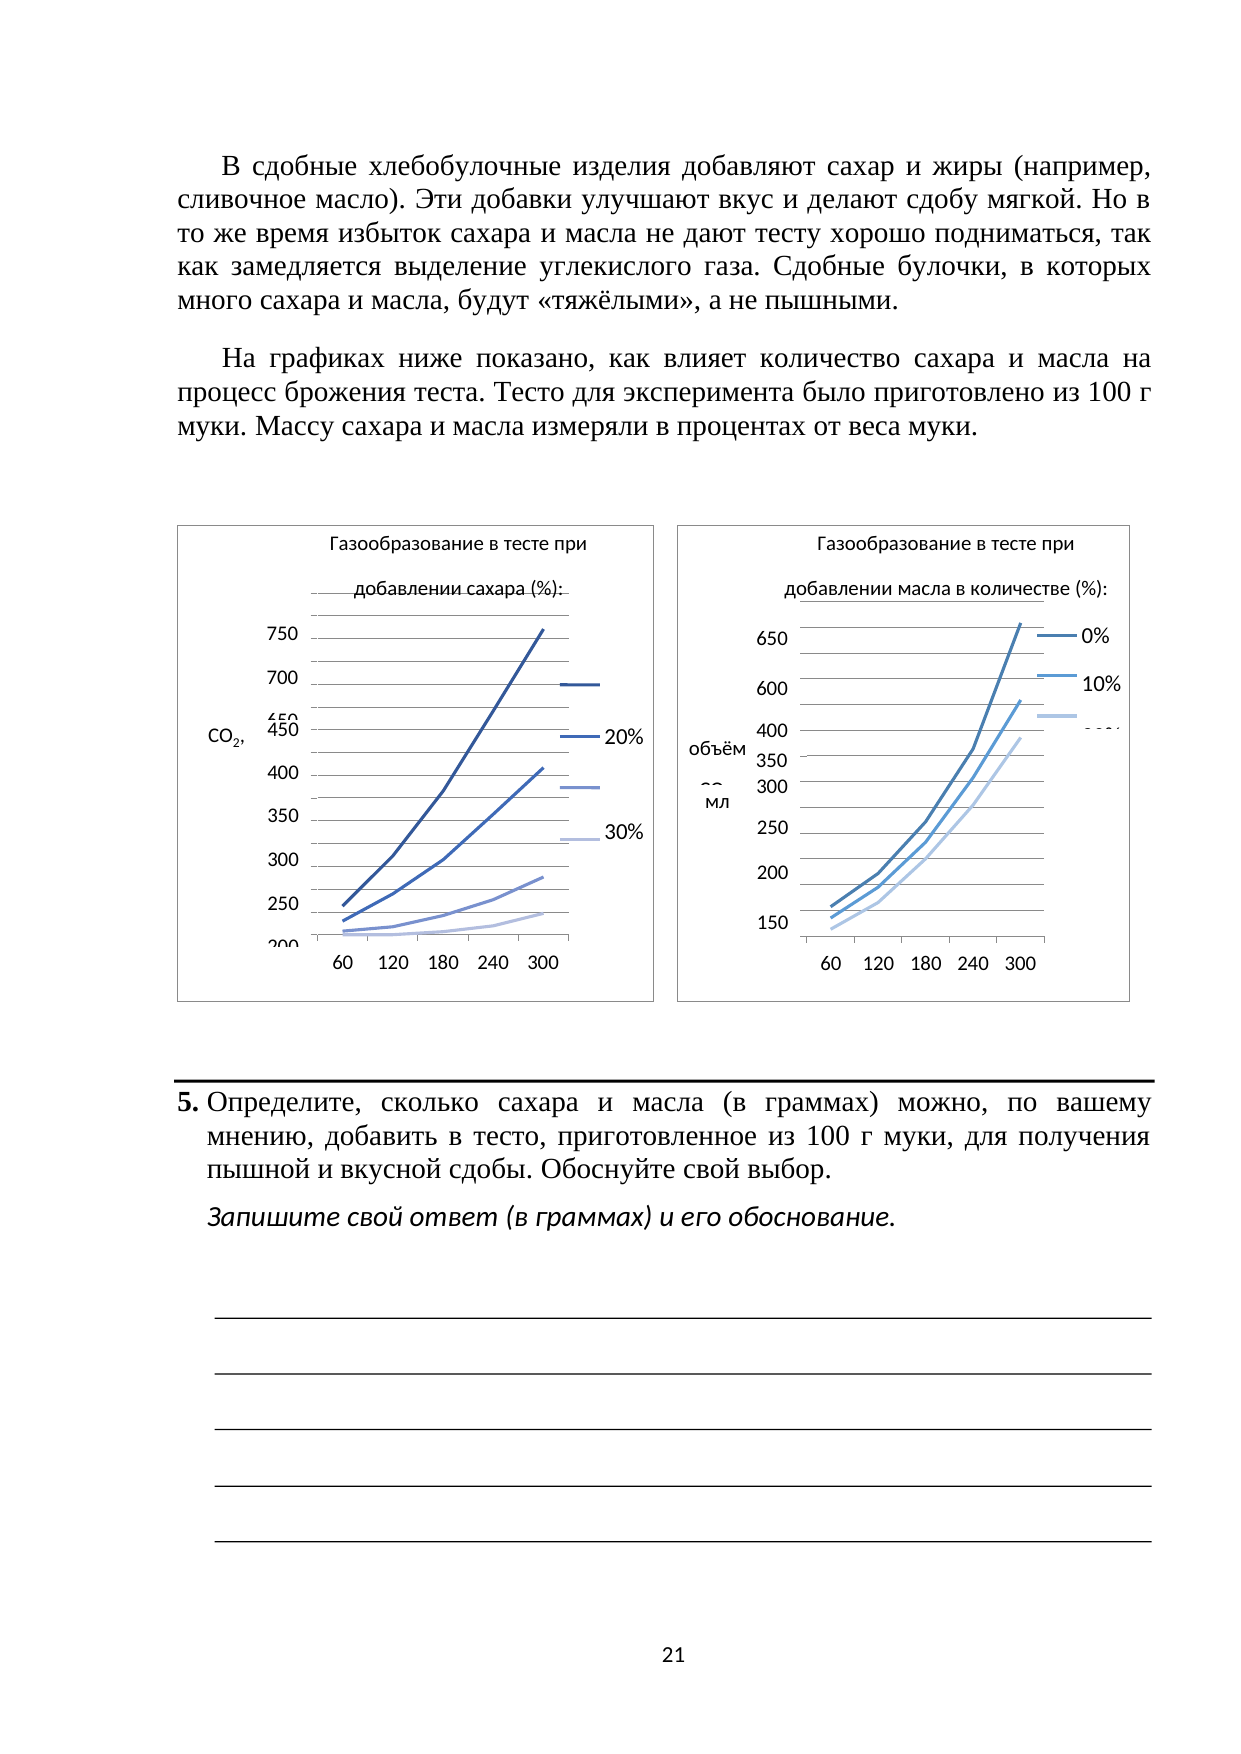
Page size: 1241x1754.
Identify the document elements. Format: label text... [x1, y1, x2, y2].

text В сдобные хлебобулочные изделия добавляют сахар и жиры (например, сливочное масло). Эти добавки улучшают вкус и делают сдобу мягкой. Но в то же время избыток сахара и масла не дают тесту хорошо подниматься, так как замедляется выделение углекислого газа. Сдобные булочки, в которых много сахара и масла, будут «тяжёлыми», а не пышными. [177, 148, 1152, 315]
text На графиках ниже показано, как влияет количество сахара и масла на процесс брожения теста. Тесто для эксперимента было приготовлено из 100 г муки. Массу сахара и масла измеряли в процентах от веса муки. [177, 341, 1152, 441]
text Запишите свой ответ (в граммах) и его обоснование. [207, 1198, 1203, 1233]
list Определите, сколько сахара и масла (в граммах) можно, по вашему мнению, добавить в тесто, приготовленное из 100 г муки, для получения пышной и вкусной сдобы. Обоснуйте свой выбор. [177, 1084, 1152, 1185]
